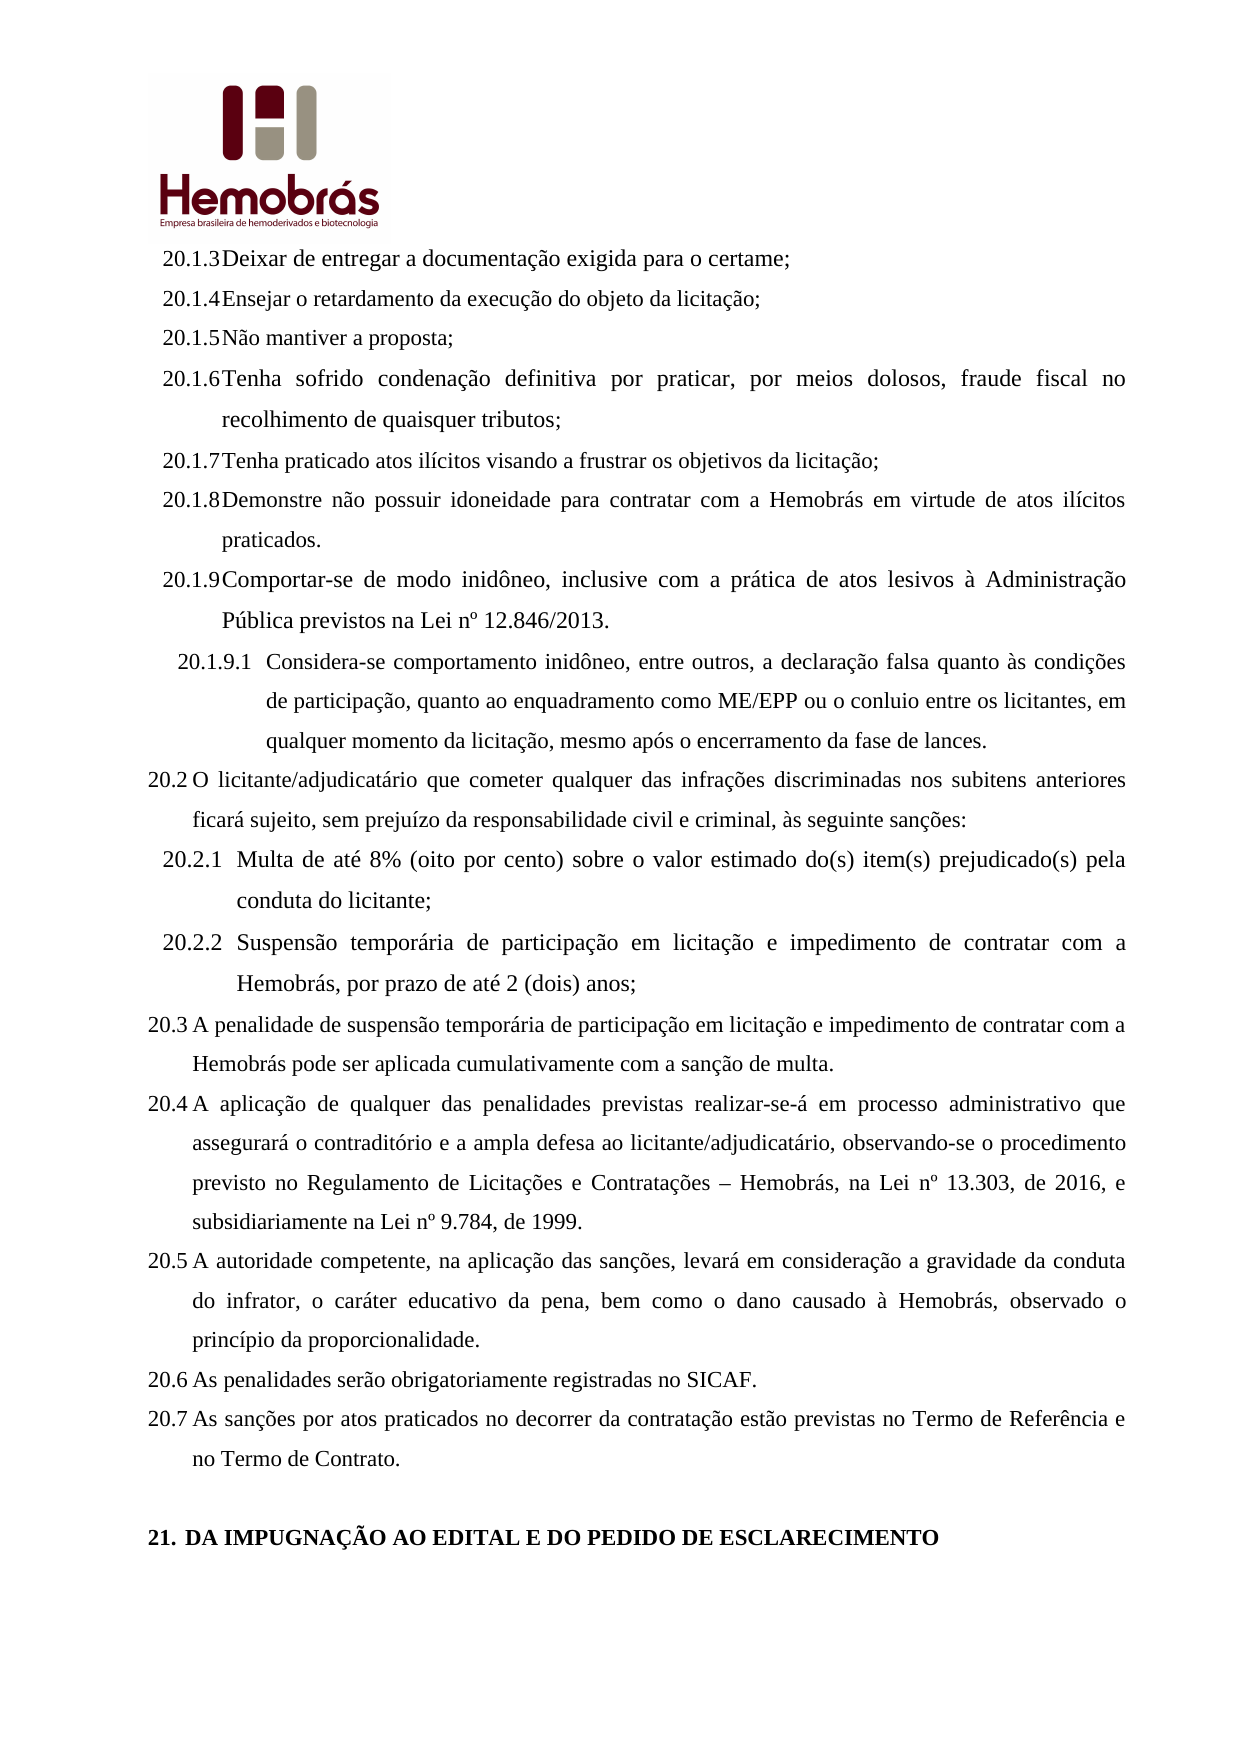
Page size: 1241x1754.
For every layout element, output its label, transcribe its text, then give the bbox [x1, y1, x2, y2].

list As penalidades serão obrigatoriamente registradas no SICAF. [148, 1366, 1128, 1392]
list Tenha praticado atos ilícitos visando a frustrar os objetivos da licitação; [162, 447, 1128, 473]
list Multa de até 8% (oito por cento) sobre o valor estimado do(s) item(s) prejudicado(s) pela conduta do licitante; [162, 845, 1128, 914]
list DA IMPUGNAÇÃO AO EDITAL E DO PEDIDO DE ESCLARECIMENTO [148, 1524, 1128, 1550]
list Não mantiver a proposta; [162, 324, 1128, 351]
list Tenha sofrido condenação definitiva por praticar, por meios dolosos, fraude fiscal no recolhimento de quaisquer tributos; [162, 364, 1128, 433]
list As sanções por atos praticados no decorrer da contratação estão previstas no Termo de Referência e no Termo de Contrato. [148, 1405, 1128, 1471]
picture [147, 73, 392, 244]
list A autoridade competente, na aplicação das sanções, levará em consideração a gravidade da conduta do infrator, o caráter educativo da pena, bem como o dano causado à Hemobrás, observado o princípio da proporcionalidade. [148, 1247, 1128, 1353]
list A penalidade de suspensão temporária de participação em licitação e impedimento de contratar com a Hemobrás pode ser aplicada cumulativamente com a sanção de multa. [148, 1011, 1128, 1076]
list Comportar-se de modo inidôneo, inclusive com a prática de atos lesivos à Administração Pública previstos na Lei nº 12.846/2013. [162, 565, 1128, 634]
list O licitante/adjudicatário que cometer qualquer das infrações discriminadas nos subitens anteriores ficará sujeito, sem prejuízo da responsabilidade civil e criminal, às seguinte sanções: [148, 766, 1128, 832]
list Ensejar o retardamento da execução do objeto da licitação; [162, 285, 1128, 311]
list Demonstre não possuir idoneidade para contratar com a Hemobrás em virtude de atos ilícitos praticados. [162, 486, 1128, 552]
list A aplicação de qualquer das penalidades previstas realizar-se-á em processo administrativo que assegurará o contraditório e a ampla defesa ao licitante/adjudicatário, observando-se o procedimento previsto no Regulamento de Licitações e Contratações – Hemobrás, na Lei nº 13.303, de 2016, e subsidiariamente na Lei nº 9.784, de 1999. [148, 1089, 1128, 1234]
list Deixar de entregar a documentação exigida para o certame; [162, 244, 1128, 271]
list Considera-se comportamento inidôneo, entre outros, a declaração falsa quanto às condições de participação, quanto ao enquadramento como ME/EPP ou o conluio entre os licitantes, em qualquer momento da licitação, mesmo após o encerramento da fase de lances. [177, 648, 1128, 753]
list Suspensão temporária de participação em licitação e impedimento de contratar com a Hemobrás, por prazo de até 2 (dois) anos; [162, 928, 1128, 997]
